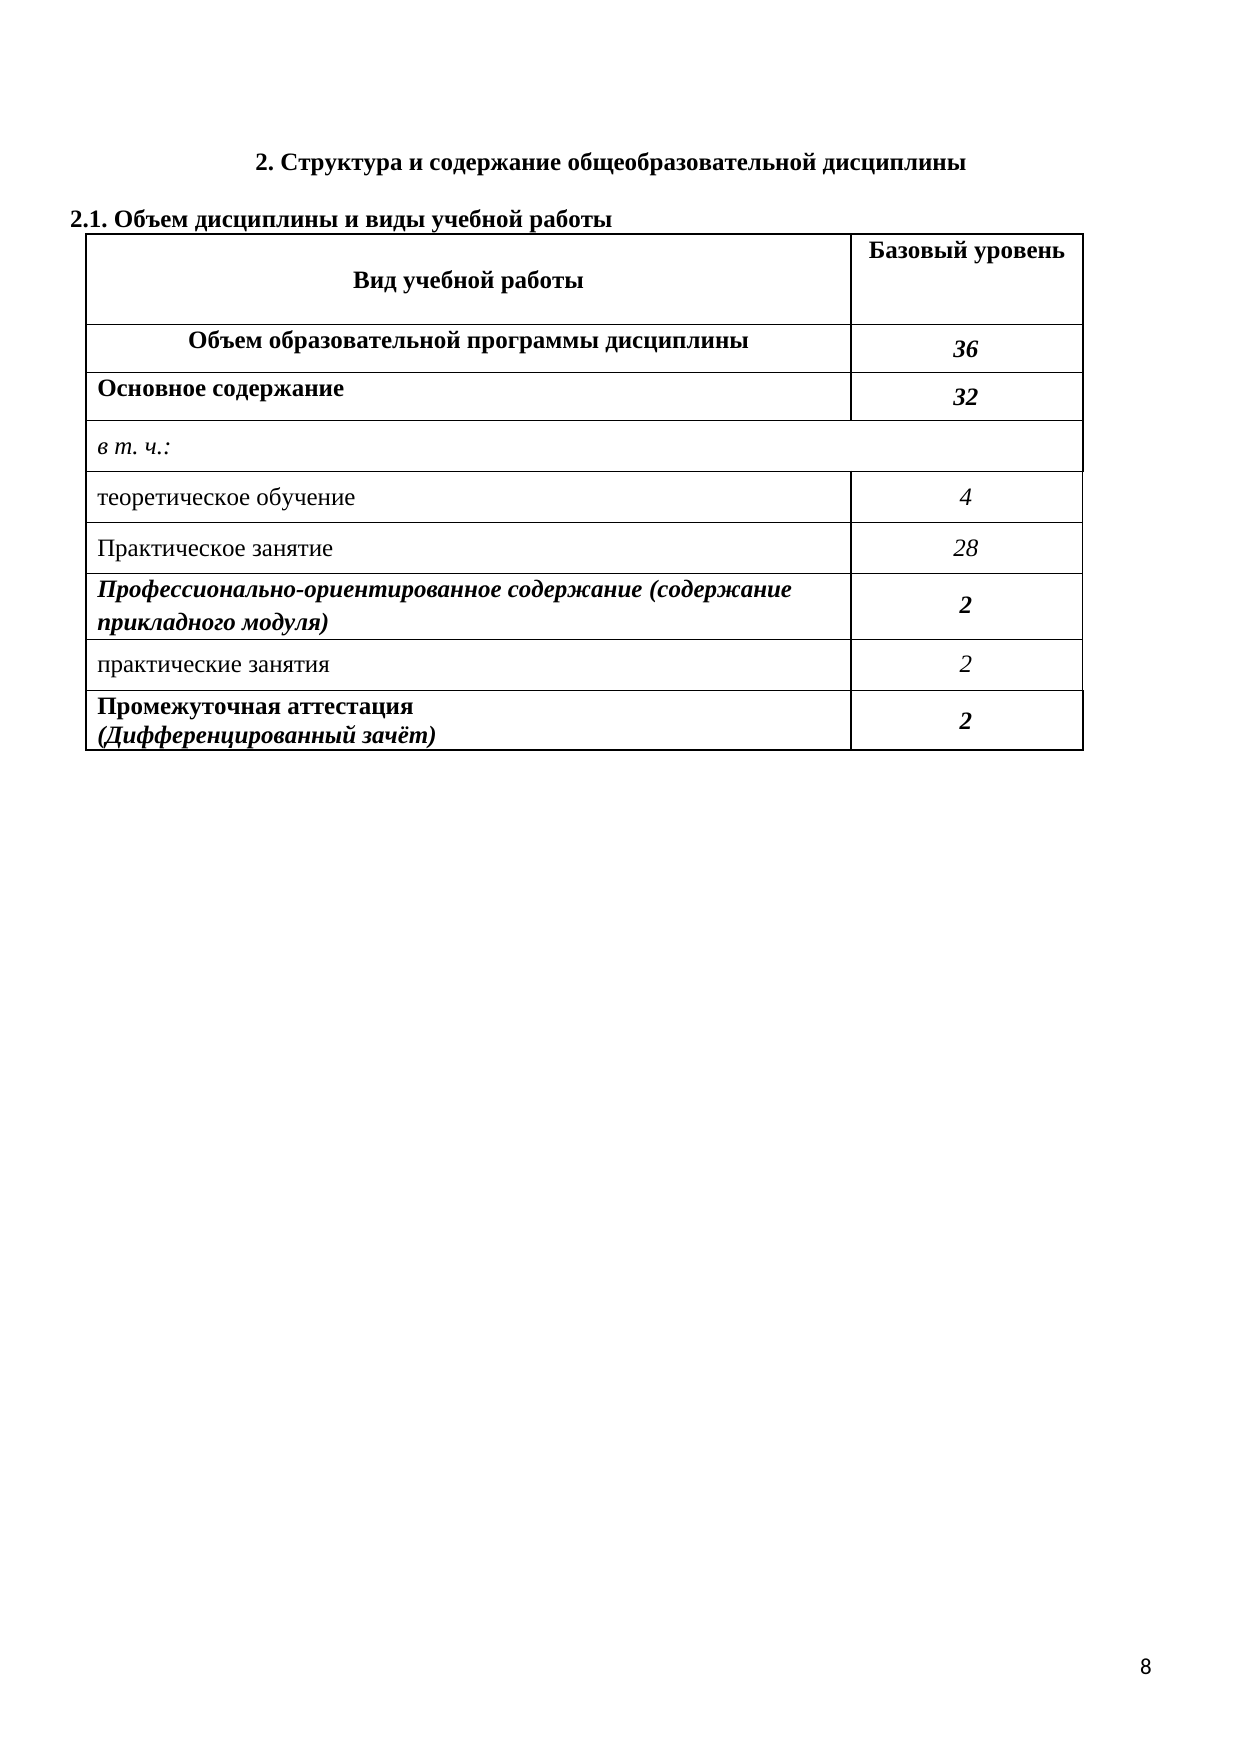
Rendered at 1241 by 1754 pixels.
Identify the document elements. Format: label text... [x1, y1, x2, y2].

table_header Базовый уровень [852, 235, 1082, 324]
table_cell 2 [852, 691, 1082, 749]
table_cell Основное содержание [87, 373, 850, 419]
table_cell Объем образовательной программы дисциплины [87, 325, 850, 372]
table_cell теоретическое обучение [87, 472, 850, 522]
table_cell в т. ч.: [87, 421, 1082, 471]
table_cell 2 [852, 574, 1082, 639]
text 2. Структура и содержание общеобразовательной дисциплины [70, 147, 1152, 176]
table_cell 28 [852, 523, 1082, 573]
text 2.1. Объем дисциплины и виды учебной работы [70, 204, 1152, 233]
table_cell Практическое занятие [87, 523, 850, 573]
table_cell 2 [852, 640, 1082, 690]
table_cell Профессионально-ориентированное содержание (содержание прикладного модуля) [87, 574, 850, 639]
table_cell 4 [852, 472, 1082, 522]
table_cell практические занятия [87, 640, 850, 690]
table_cell 36 [852, 325, 1082, 372]
table_header Вид учебной работы [87, 235, 850, 324]
table_cell Промежуточная аттестация (Дифференцированный зачёт) [87, 691, 850, 749]
table_cell 32 [852, 373, 1082, 419]
